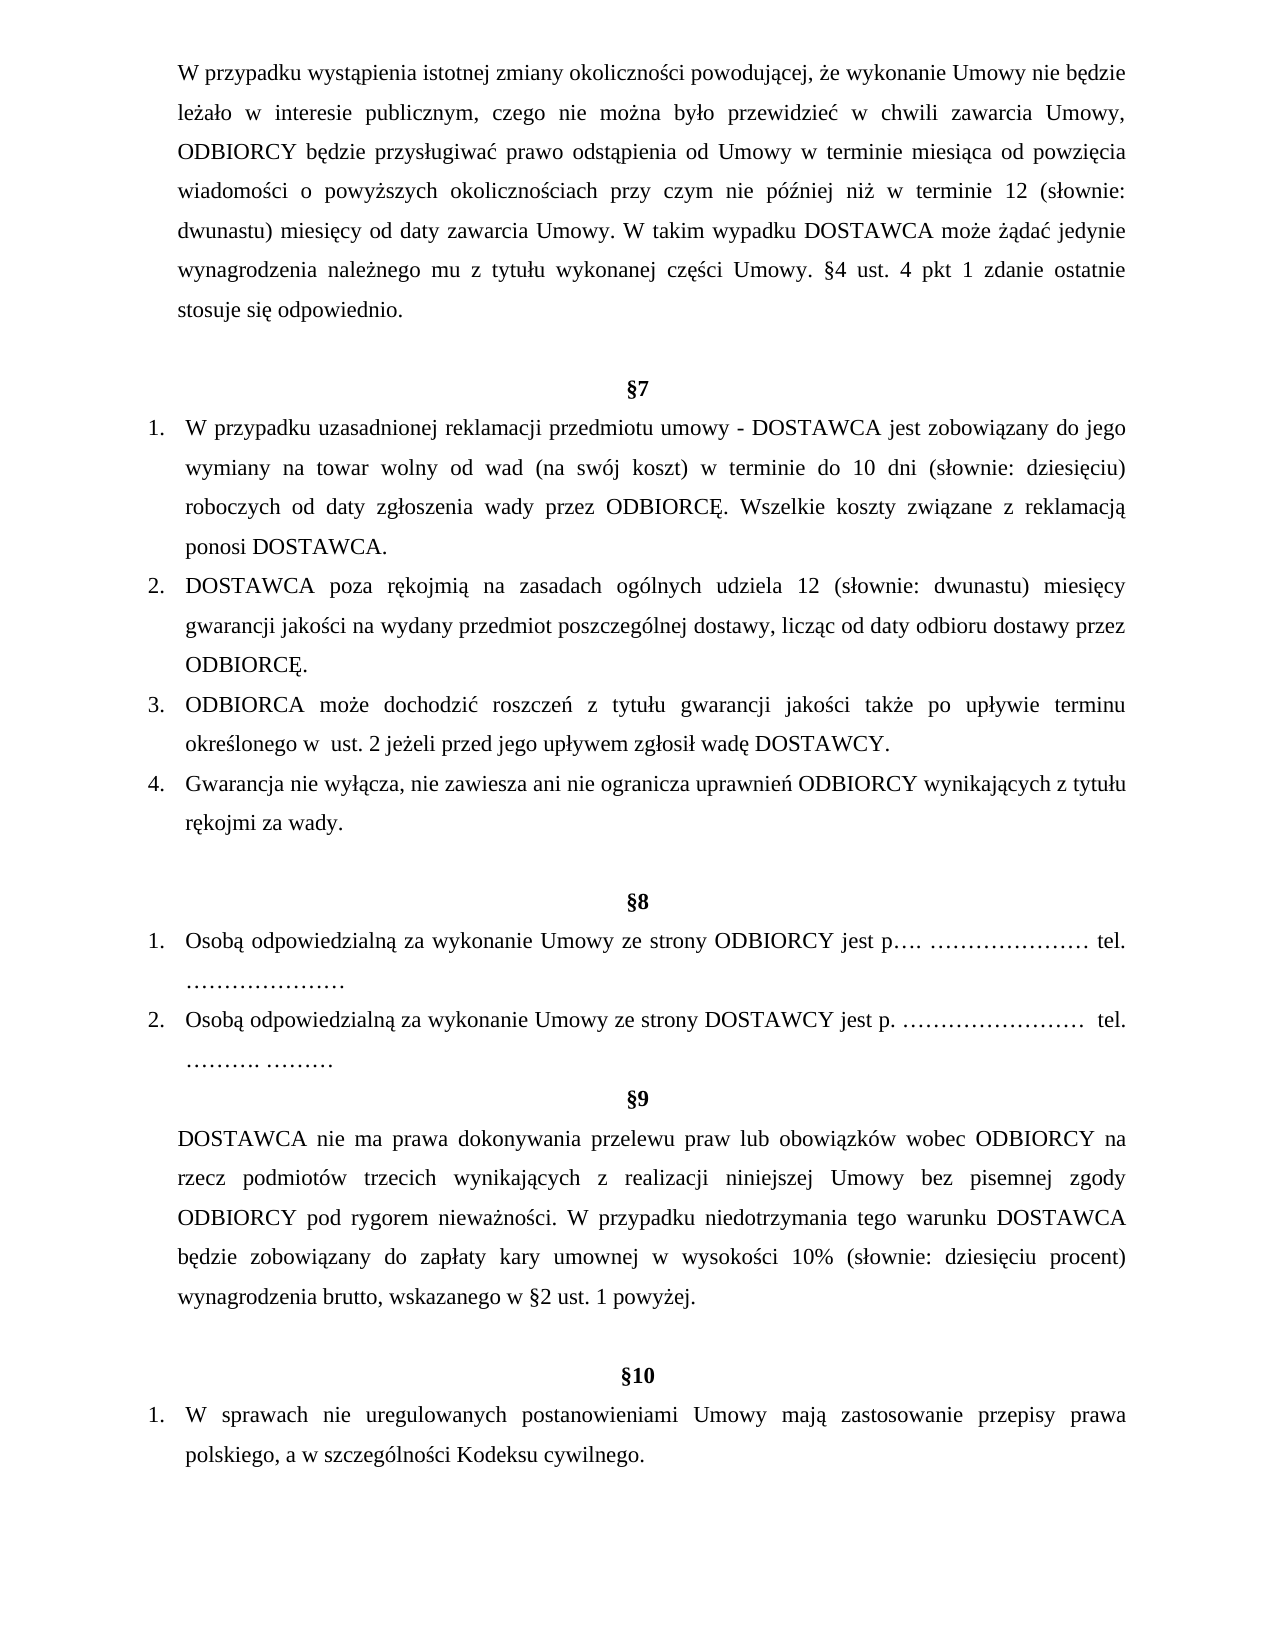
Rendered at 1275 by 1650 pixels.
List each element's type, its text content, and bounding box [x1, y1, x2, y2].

text W przypadku wystąpienia istotnej zmiany okoliczności powodującej, że wykonanie Umowy nie będzie leżało w interesie publicznym, czego nie można było przewidzieć w chwili zawarcia Umowy, ODBIORCY będzie przysługiwać prawo odstąpienia od Umowy w terminie miesiąca od powzięcia wiadomości o powyższych okolicznościach przy czym nie później niż w terminie 12 (słownie: dwunastu) miesięcy od daty zawarcia Umowy. W takim wypadku DOSTAWCA może żądać jedynie wynagrodzenia należnego mu z tytułu wykonanej części Umowy. §4 ust. 4 pkt 1 zdanie ostatnie stosuje się odpowiednio. [177, 59, 1127, 322]
list Gwarancja nie wyłącza, nie zawiesza ani nie ogranicza uprawnień ODBIORCY wynikających z tytułu rękojmi za wady. [148, 770, 1127, 836]
text §10 [148, 1362, 1127, 1388]
list Osobą odpowiedzialną za wykonanie Umowy ze strony DOSTAWCY jest p. …………………… tel. ………. ……… [148, 1007, 1127, 1072]
list W sprawach nie uregulowanych postanowieniami Umowy mają zastosowanie przepisy prawa polskiego, a w szczególności Kodeksu cywilnego. [148, 1401, 1127, 1467]
list Osobą odpowiedzialną za wykonanie Umowy ze strony ODBIORCY jest p…. ………………… tel. ………………… [148, 928, 1127, 993]
list W przypadku uzasadnionej reklamacji przedmiotu umowy - DOSTAWCA jest zobowiązany do jego wymiany na towar wolny od wad (na swój koszt) w terminie do 10 dni (słownie: dziesięciu) roboczych od daty zgłoszenia wady przez ODBIORCĘ. Wszelkie koszty związane z reklamacją ponosi DOSTAWCA. [148, 414, 1127, 559]
text §9 [148, 1086, 1127, 1112]
list DOSTAWCA poza rękojmią na zasadach ogólnych udziela 12 (słownie: dwunastu) miesięcy gwarancji jakości na wydany przedmiot poszczególnej dostawy, licząc od daty odbioru dostawy przez ODBIORCĘ. [148, 572, 1127, 678]
list ODBIORCA może dochodzić roszczeń z tytułu gwarancji jakości także po upływie terminu określonego w ust. 2 jeżeli przed jego upływem zgłosił wadę DOSTAWCY. [148, 691, 1127, 757]
text §8 [148, 888, 1127, 914]
text DOSTAWCA nie ma prawa dokonywania przelewu praw lub obowiązków wobec ODBIORCY na rzecz podmiotów trzecich wynikających z realizacji niniejszej Umowy bez pisemnej zgody ODBIORCY pod rygorem nieważności. W przypadku niedotrzymania tego warunku DOSTAWCA będzie zobowiązany do zapłaty kary umownej w wysokości 10% (słownie: dziesięciu procent) wynagrodzenia brutto, wskazanego w §2 ust. 1 powyżej. [177, 1125, 1127, 1309]
text §7 [148, 375, 1127, 401]
